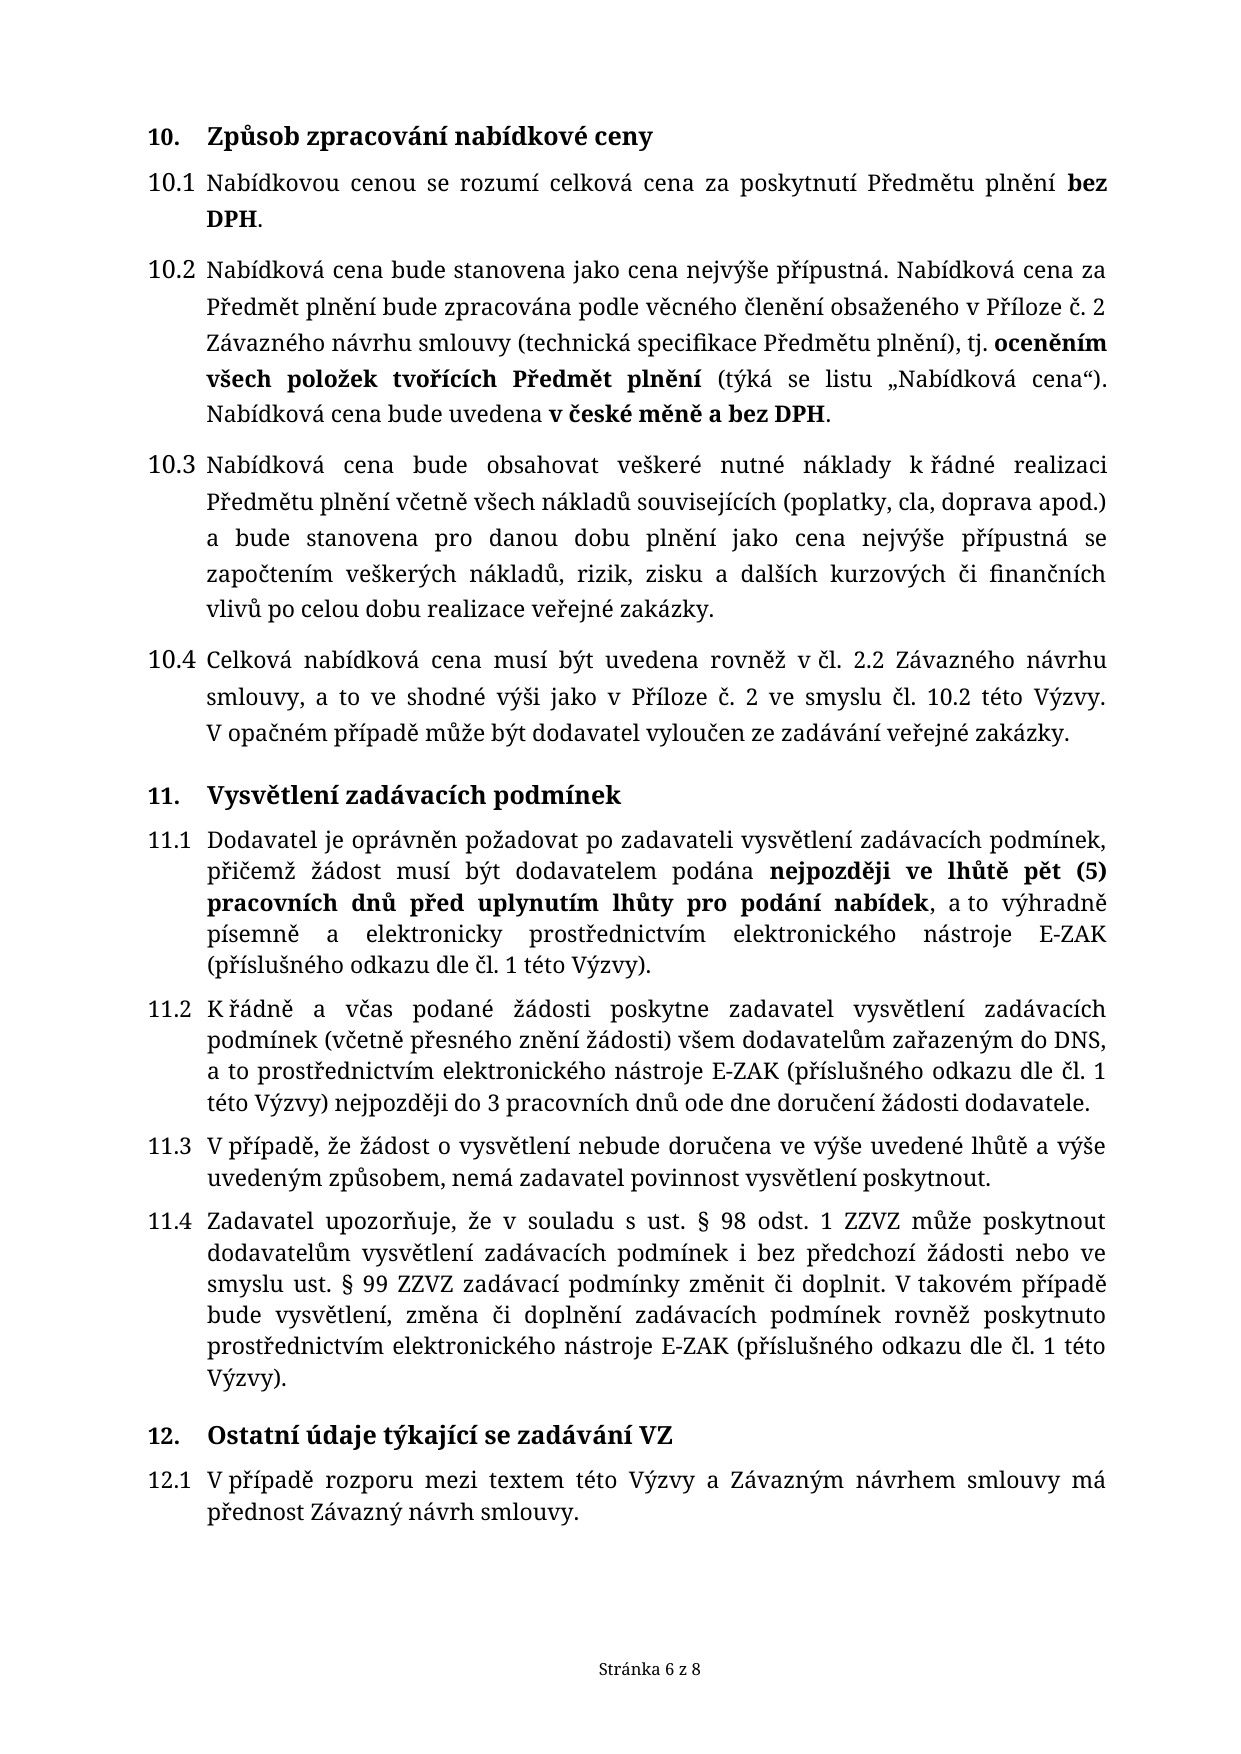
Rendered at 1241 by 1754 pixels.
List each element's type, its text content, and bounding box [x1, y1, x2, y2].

list Nabídková cena bude stanovena jako cena nejvýše přípustná. Nabídková cena za Předmět plnění bude zpracována podle věcného členění obsaženého v Příloze č. 2 Závazného návrhu smlouvy (technická specifikace Předmětu plnění), tj. oceněním všech položek tvořících Předmět plnění (týká se listu „Nabídková cena“). Nabídková cena bude uvedena v české měně a bez DPH. [148, 252, 1107, 430]
list Nabídkovou cenou se rozumí celková cena za poskytnutí Předmětu plnění bez DPH. [148, 165, 1107, 235]
list Nabídková cena bude obsahovat veškeré nutné náklady k řádné realizaci Předmětu plnění včetně všech nákladů souvisejících (poplatky, cla, doprava apod.) a bude stanovena pro danou dobu plnění jako cena nejvýše přípustná se započtením veškerých nákladů, rizik, zisku a dalších kurzových či finančních vlivů po celou dobu realizace veřejné zakázky. [148, 447, 1107, 625]
list Zadavatel upozorňuje, že v souladu s ust. § 98 odst. 1 ZZVZ může poskytnout dodavatelům vysvětlení zadávacích podmínek i bez předchozí žádosti nebo ve smyslu ust. § 99 ZZVZ zadávací podmínky změnit či doplnit. V takovém případě bude vysvětlení, změna či doplnění zadávacích podmínek rovněž poskytnuto prostřednictvím elektronického nástroje E-ZAK (příslušného odkazu dle čl. 1 této Výzvy). [148, 1205, 1107, 1393]
list V případě rozporu mezi textem této Výzvy a Závazným návrhem smlouvy má přednost Závazný návrh smlouvy. [148, 1464, 1107, 1527]
list Dodavatel je oprávněn požadovat po zadavateli vysvětlení zadávacích podmínek, přičemž žádost musí být dodavatelem podána nejpozději ve lhůtě pět (5) pracovních dnů před uplynutím lhůty pro podání nabídek, a to výhradně písemně a elektronicky prostřednictvím elektronického nástroje E-ZAK (příslušného odkazu dle čl. 1 této Výzvy). [148, 824, 1107, 980]
subtitle Způsob zpracování nabídkové ceny [148, 118, 1107, 152]
list V případě, že žádost o vysvětlení nebude doručena ve výše uvedené lhůtě a výše uvedeným způsobem, nemá zadavatel povinnost vysvětlení poskytnout. [148, 1130, 1107, 1193]
subtitle Ostatní údaje týkající se zadávání VZ [148, 1418, 1107, 1452]
list Celková nabídková cena musí být uvedena rovněž v čl. 2.2 Závazného návrhu smlouvy, a to ve shodné výši jako v Příloze č. 2 ve smyslu čl. 10.2 této Výzvy. V opačném případě může být dodavatel vyloučen ze zadávání veřejné zakázky. [148, 642, 1107, 748]
subtitle Vysvětlení zadávacích podmínek [148, 777, 1107, 812]
list K řádně a včas podané žádosti poskytne zadavatel vysvětlení zadávacích podmínek (včetně přesného znění žádosti) všem dodavatelům zařazeným do DNS, a to prostřednictvím elektronického nástroje E-ZAK (příslušného odkazu dle čl. 1 této Výzvy) nejpozději do 3 pracovních dnů ode dne doručení žádosti dodavatele. [148, 993, 1107, 1118]
